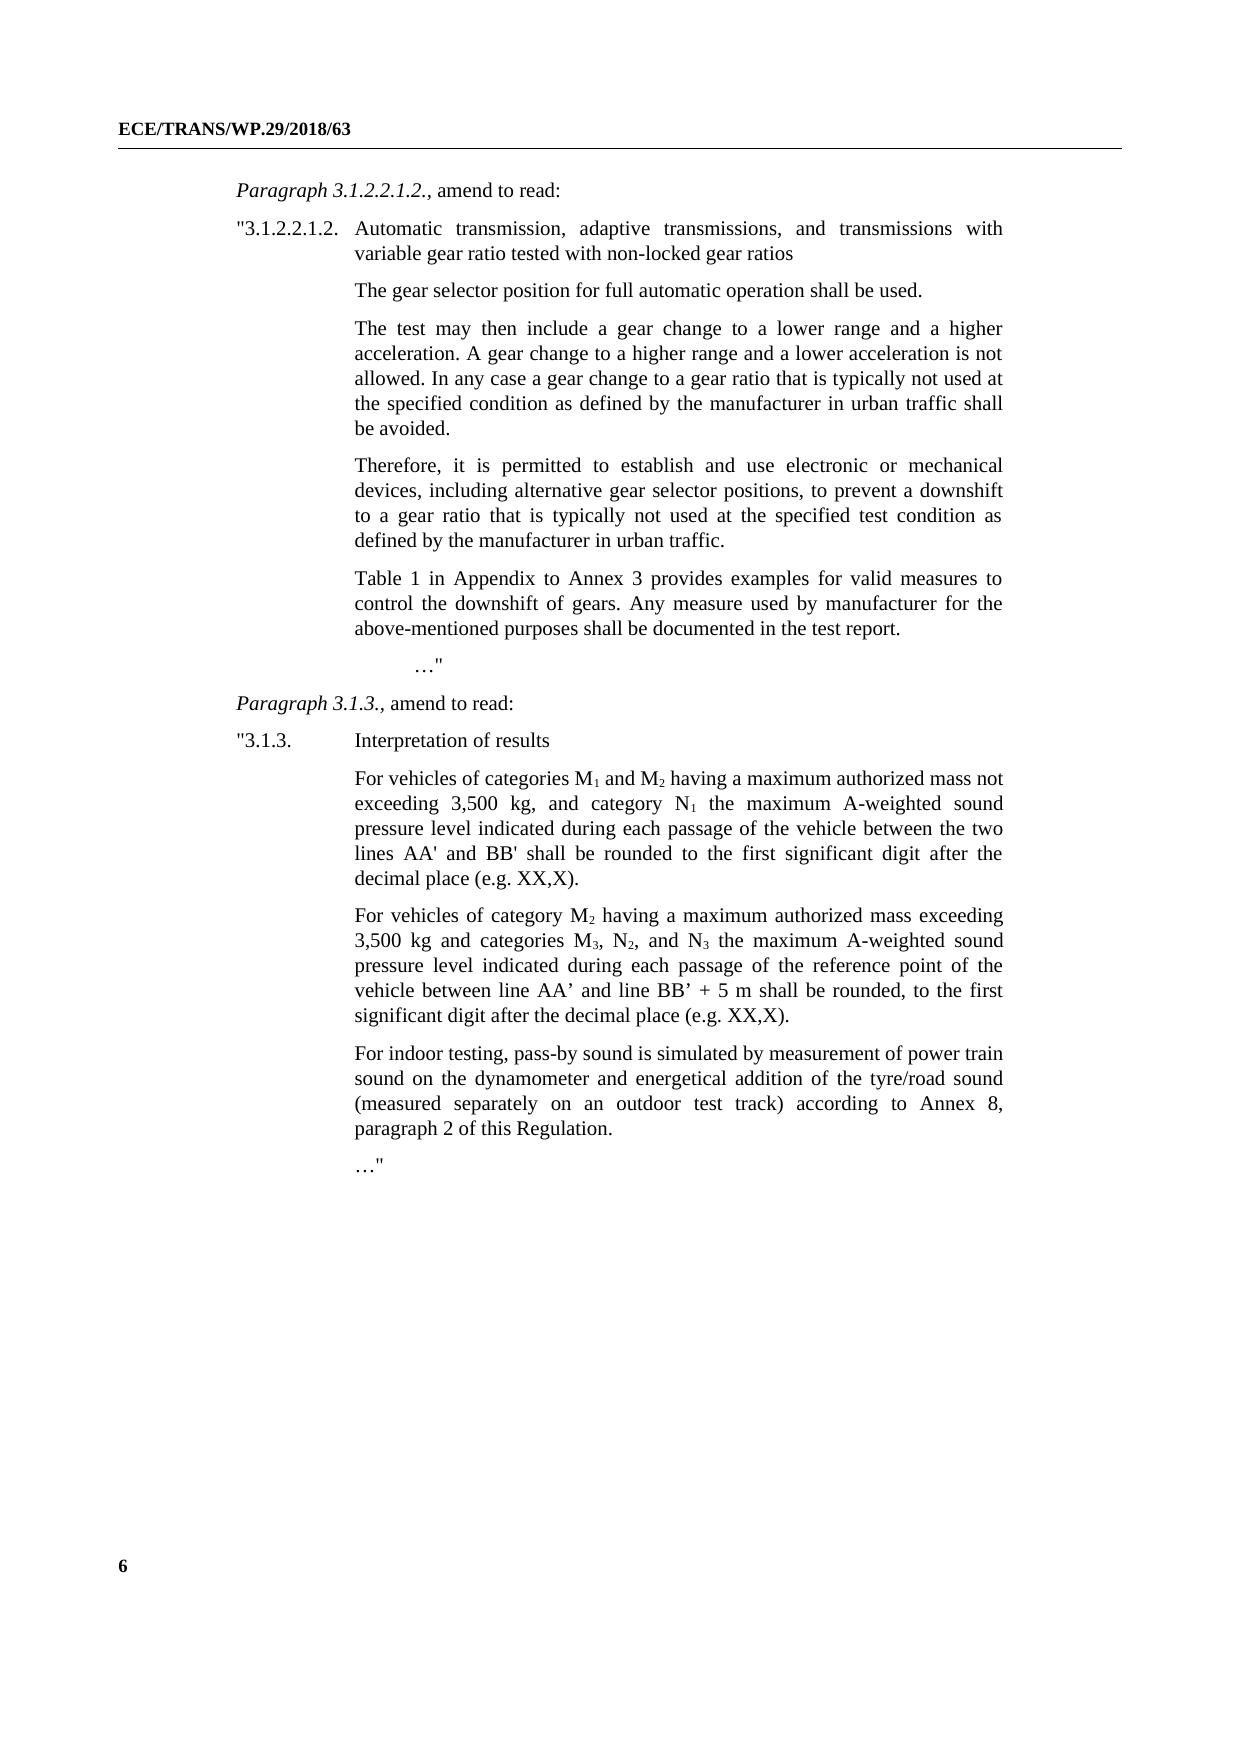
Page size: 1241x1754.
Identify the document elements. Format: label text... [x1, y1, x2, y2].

text Paragraph 3.1.2.2.1.2., amend to read: [236, 177, 1004, 202]
text For vehicles of category M2 having a maximum authorized mass exceeding 3,500 kg and categories M3, N2, and N3 the maximum A-weighted sound pressure level indicated during each passage of the reference point of the vehicle between line AA’ and line BB’ + 5 m shall be rounded, to the first significant digit after the decimal place (e.g. XX,X). [354, 902, 1004, 1027]
text The gear selector position for full automatic operation shall be used. [354, 277, 1004, 302]
text …" [354, 652, 1004, 677]
text …" [295, 1152, 1004, 1177]
text For indoor testing, pass-by sound is simulated by measurement of power train sound on the dynamometer and energetical addition of the tyre/road sound (measured separately on an outdoor test track) according to Annex 8, paragraph 2 of this Regulation. [354, 1040, 1004, 1140]
text Paragraph 3.1.3., amend to read: [236, 690, 1004, 715]
text Table 1 in Appendix to Annex 3 provides examples for valid measures to control the downshift of gears. Any measure used by manufacturer for the above-mentioned purposes shall be documented in the test report. [354, 565, 1004, 640]
text "3.1.2.2.1.2. Automatic transmission, adaptive transmissions, and transmissions with variable gear ratio tested with non-locked gear ratios [236, 215, 1004, 265]
text Therefore, it is permitted to establish and use electronic or mechanical devices, including alternative gear selector positions, to prevent a downshift to a gear ratio that is typically not used at the specified test condition as defined by the manufacturer in urban traffic. [354, 452, 1004, 552]
text The test may then include a gear change to a lower range and a higher acceleration. A gear change to a higher range and a lower acceleration is not allowed. In any case a gear change to a gear ratio that is typically not used at the specified condition as defined by the manufacturer in urban traffic shall be avoided. [354, 315, 1004, 440]
text For vehicles of categories M1 and M2 having a maximum authorized mass not exceeding 3,500 kg, and category N1 the maximum A-weighted sound pressure level indicated during each passage of the vehicle between the two lines AA' and BB' shall be rounded to the first significant digit after the decimal place (e.g. XX,X). [354, 765, 1004, 890]
text "3.1.3. Interpretation of results [236, 727, 1004, 752]
